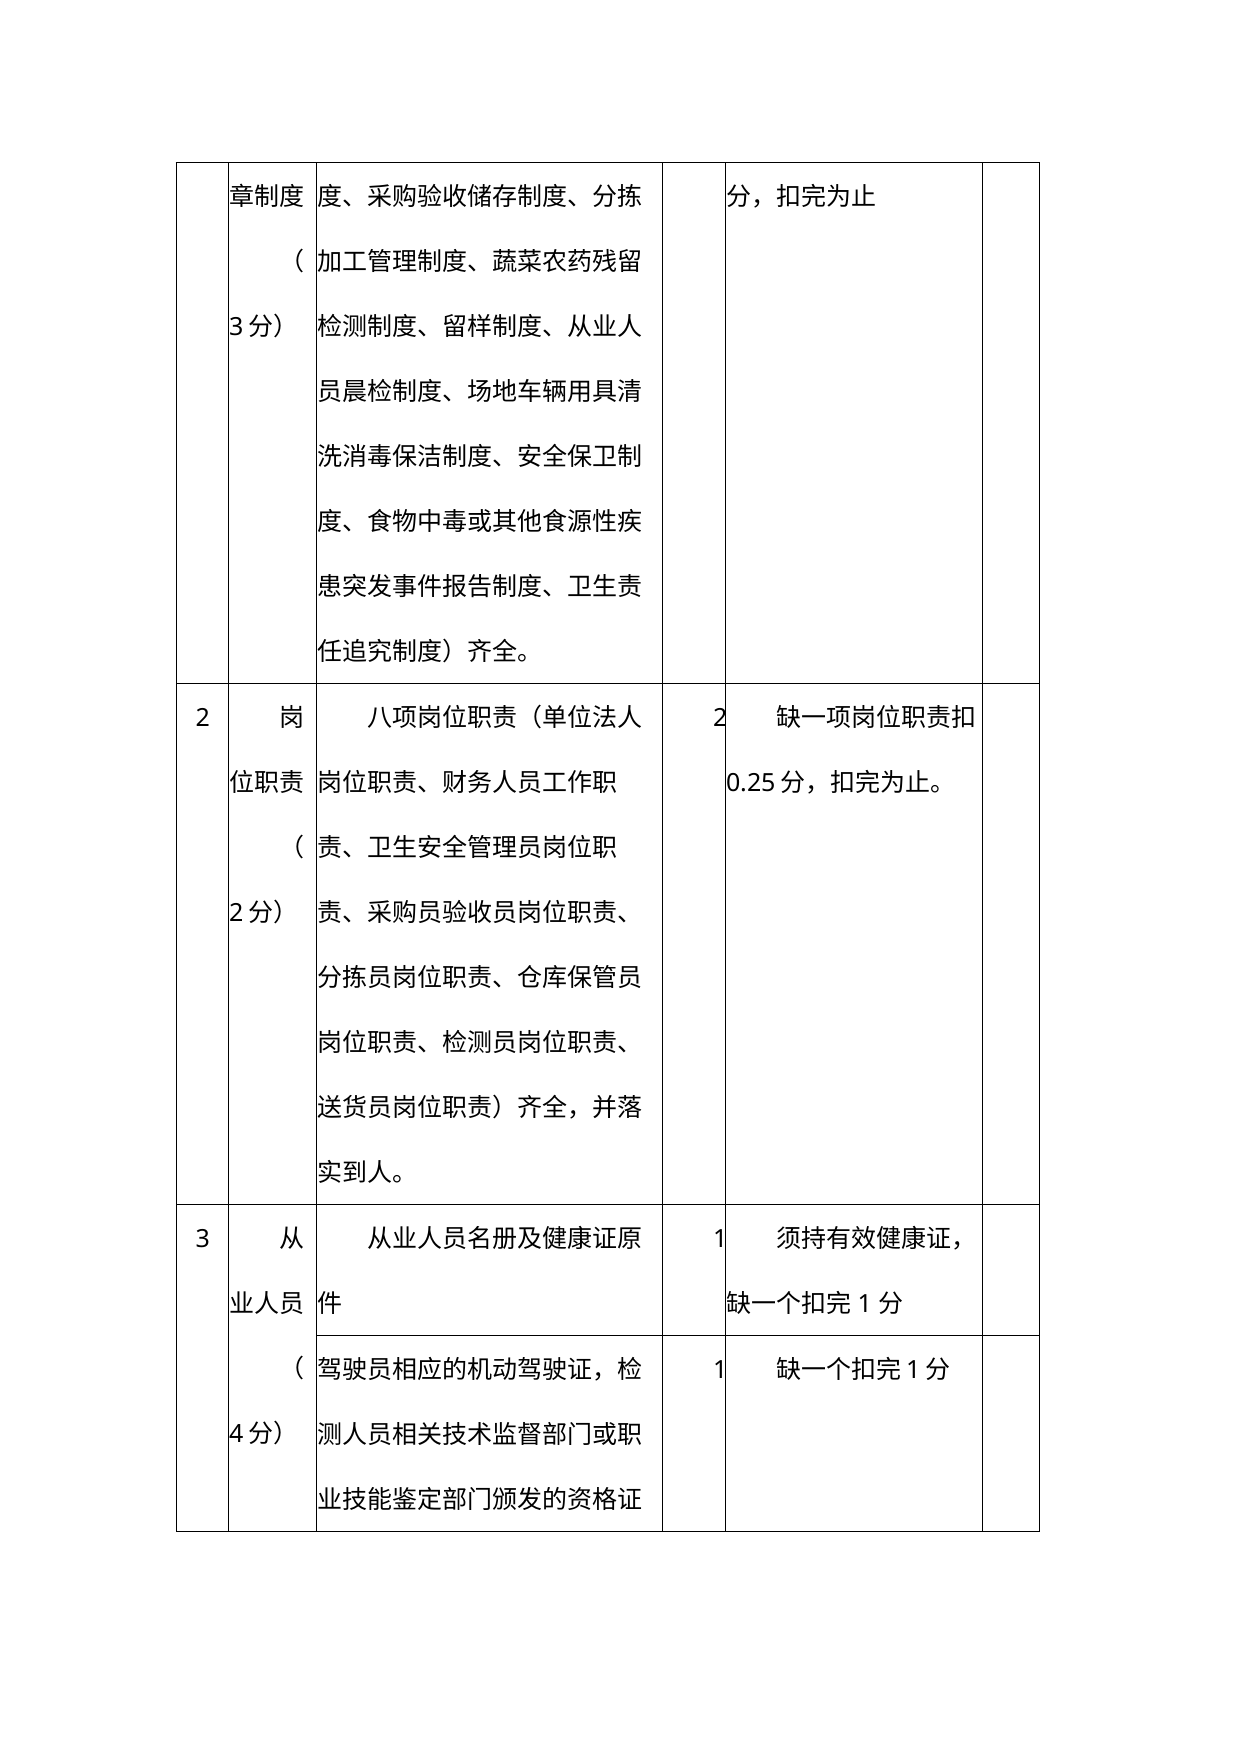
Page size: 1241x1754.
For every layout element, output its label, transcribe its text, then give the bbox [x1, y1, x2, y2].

table_cell 从业人员 （4分） [229, 1205, 316, 1531]
table_cell 3 [663, 163, 725, 683]
table_cell 须持有效健康证，缺一个扣完 1 分 [726, 1205, 982, 1335]
table_cell 1 [177, 163, 228, 683]
table_cell [983, 1205, 1039, 1335]
table_cell 1 [663, 1205, 725, 1335]
table_cell [983, 684, 1039, 1204]
table_cell 缺一项制度扣 0.3分，扣完为止 [726, 163, 982, 683]
table_cell 缺一项岗位职责扣0.25分，扣完为止。 [726, 684, 982, 1204]
table_cell [983, 1336, 1039, 1531]
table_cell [317, 1336, 662, 1531]
table_cell 2 [663, 684, 725, 1204]
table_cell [317, 163, 662, 683]
table_cell 从业人员名册及健康证原件 [317, 1205, 662, 1335]
table_cell 1 [663, 1336, 725, 1531]
table_cell 岗位职责 （2分） [229, 684, 316, 1204]
table_cell 3 [177, 1205, 228, 1531]
table_cell 缺一个扣完1分 [726, 1336, 982, 1531]
table_cell 八项岗位职责（单位法人岗位职责、财务人员工作职责、卫生安全管理员岗位职责、采购员验收员岗位职责、分拣员岗位职责、仓库保管员岗位职责、检测员岗位职责、送货员岗位职责）齐全，并落实到人。 [317, 684, 662, 1204]
table_cell 2 [177, 684, 228, 1204]
table_cell [983, 163, 1039, 683]
table_cell 规章制度 （3分） [229, 163, 316, 683]
